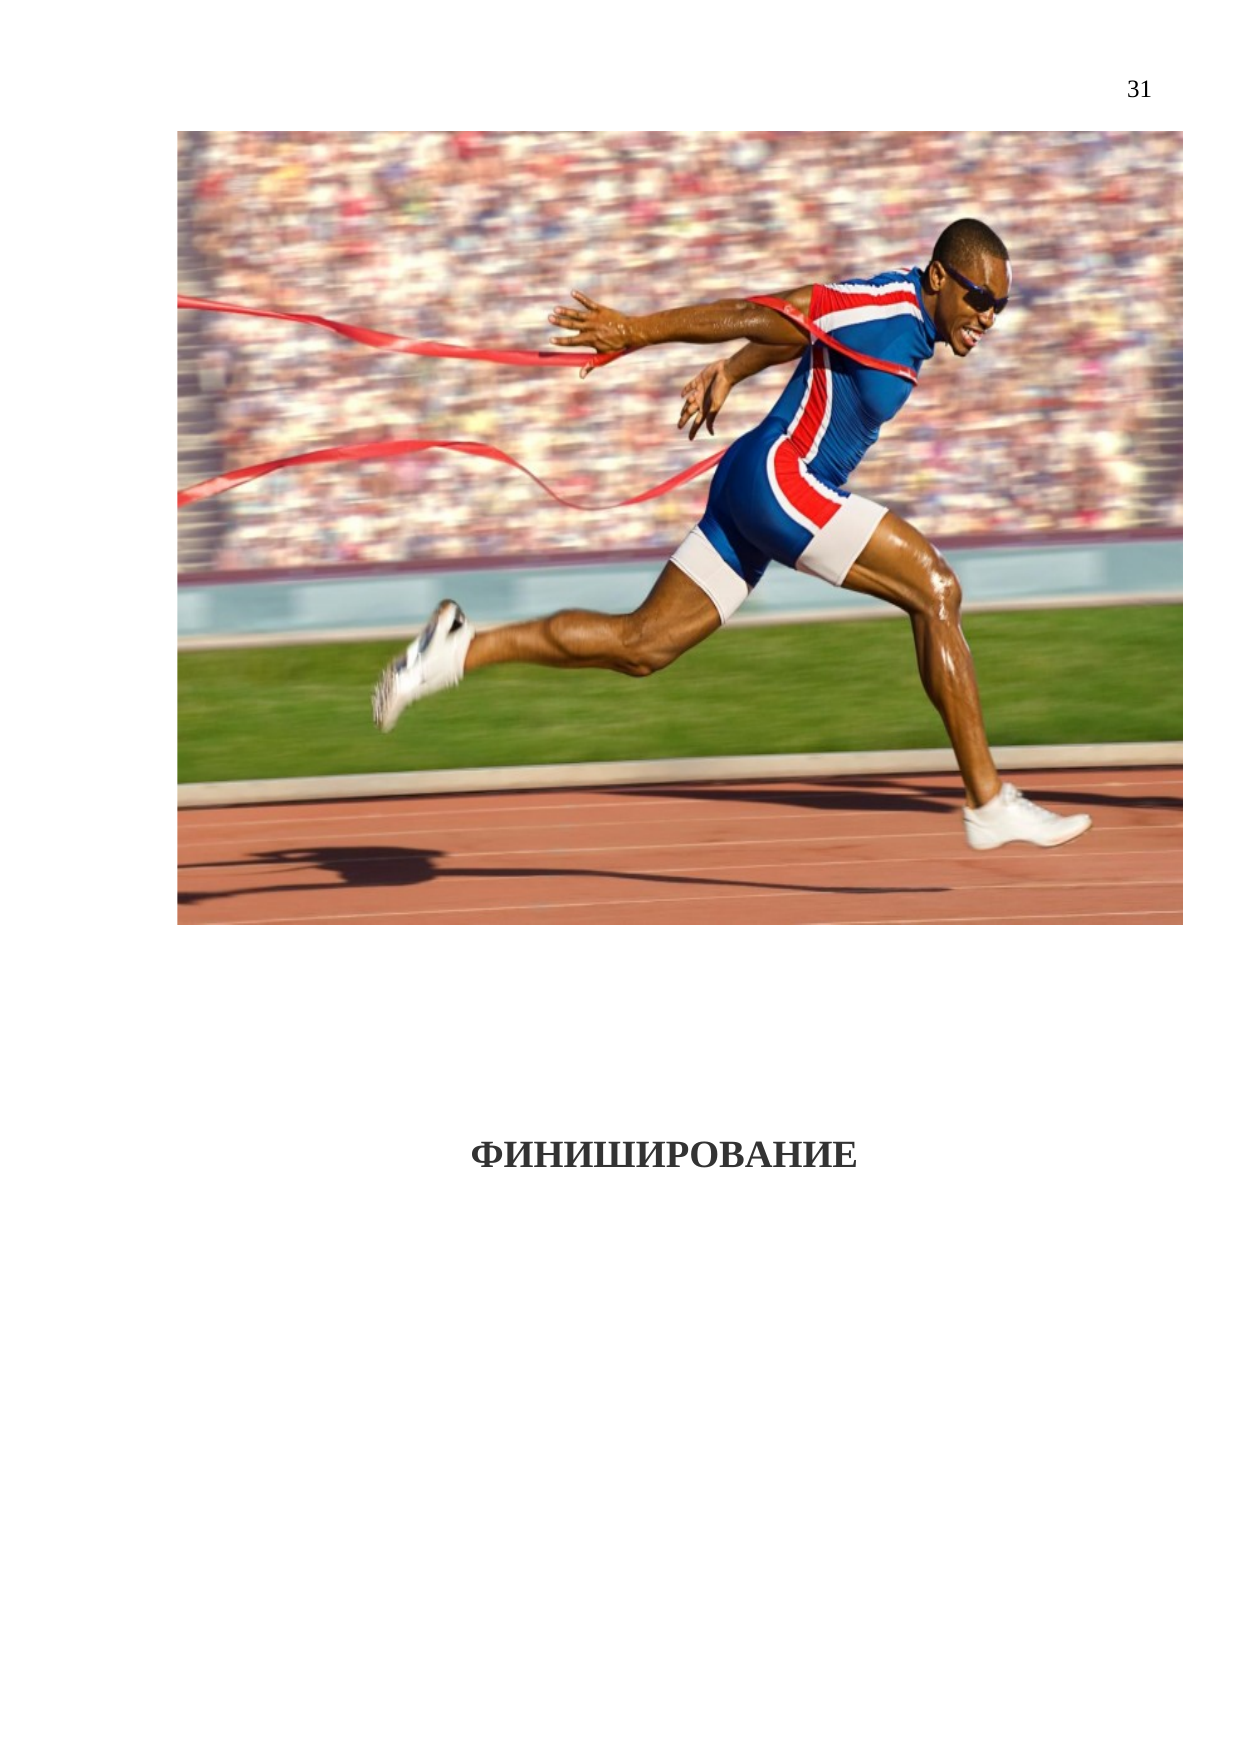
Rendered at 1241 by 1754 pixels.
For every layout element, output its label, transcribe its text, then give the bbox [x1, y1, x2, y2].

subtitle ФИНИШИРОВАНИЕ [177, 1131, 1152, 1176]
picture [177, 131, 1183, 925]
